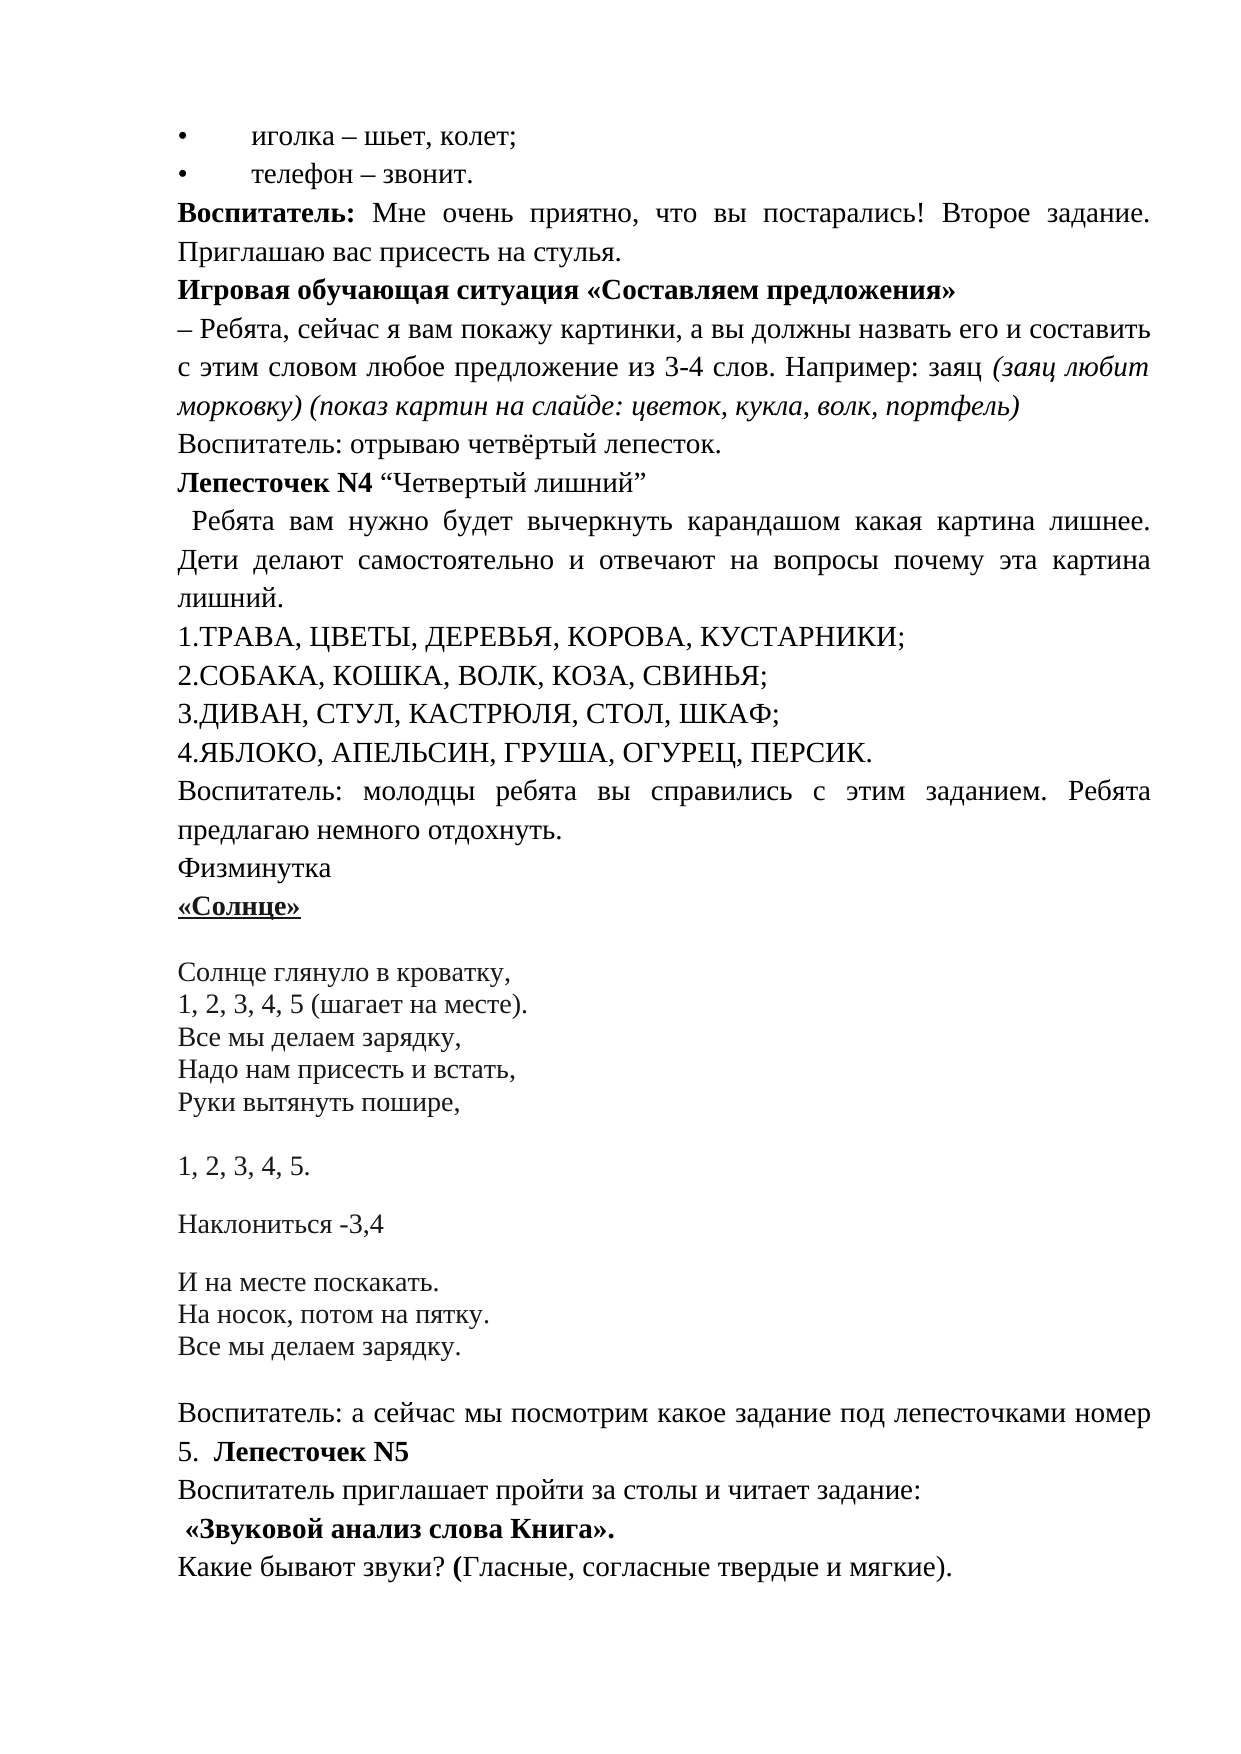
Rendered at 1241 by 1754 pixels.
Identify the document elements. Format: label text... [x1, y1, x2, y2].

text 4.ЯБЛОКО, АПЕЛЬСИН, ГРУША, ОГУРЕЦ, ПЕРСИК. [177, 735, 1152, 768]
text – Ребята, сейчас я вам покажу картинки, а вы должны назвать его и составить с этим словом любое предложение из 3-4 слов. Например: заяц (заяц любит морковку) (показ картин на слайде: цветок, кукла, волк, портфель) [177, 311, 1152, 421]
text «Солнце» [177, 889, 1152, 921]
text Лепесточек N4 “Четвертый лишний” [177, 465, 1152, 498]
text • телефон – звонит. [177, 157, 1152, 190]
text 3.ДИВАН, СТУЛ, КАСТРЮЛЯ, СТОЛ, ШКАФ; [177, 696, 1152, 730]
text Воспитатель: отрываю четвёртый лепесток. [177, 426, 1152, 460]
text Ребята вам нужно будет вычеркнуть карандашом какая картина лишнее. Дети делают самостоятельно и отвечают на вопросы почему эта картина лишний. [177, 503, 1152, 614]
text Воспитатель: а сейчас мы посмотрим какое задание под лепесточками номер 5. Лепесточек N5 [177, 1395, 1152, 1467]
text Воспитатель: молодцы ребята вы справились с этим заданием. Ребята предлагаю немного отдохнуть. [177, 773, 1152, 845]
text 1, 2, 3, 4, 5. [177, 1149, 1152, 1182]
text Все мы делаем зарядку. [177, 1329, 1152, 1362]
text Все мы делаем зарядку, [177, 1020, 1152, 1052]
text • иголка – шьет, колет; [177, 118, 1152, 152]
text 1.ТРАВА, ЦВЕТЫ, ДЕРЕВЬЯ, КОРОВА, КУСТАРНИКИ; [177, 619, 1152, 653]
text Наклониться -3,4 [177, 1207, 1152, 1239]
text На носок, потом на пятку. [177, 1297, 1152, 1329]
text Руки вытянуть пошире, [177, 1085, 1152, 1117]
text Игровая обучающая ситуация «Составляем предложения» [177, 272, 1152, 306]
text Надо нам присесть и встать, [177, 1052, 1152, 1085]
text 2.СОБАКА, КОШКА, ВОЛК, КОЗА, СВИНЬЯ; [177, 658, 1152, 691]
text Физминутка [177, 850, 1152, 884]
text Воспитатель: Мне очень приятно, что вы постарались! Второе задание. Приглашаю вас присесть на стулья. [177, 195, 1152, 267]
text Какие бывают звуки? (Гласные, согласные твердые и мягкие). [177, 1549, 1152, 1583]
text Солнце глянуло в кроватку, [177, 955, 1152, 987]
text 1, 2, 3, 4, 5 (шагает на месте). [177, 987, 1152, 1020]
text И на месте поскакать. [177, 1265, 1152, 1297]
text «Звуковой анализ слова Книга». [177, 1511, 1152, 1544]
text Воспитатель приглашает пройти за столы и читает задание: [177, 1472, 1152, 1506]
